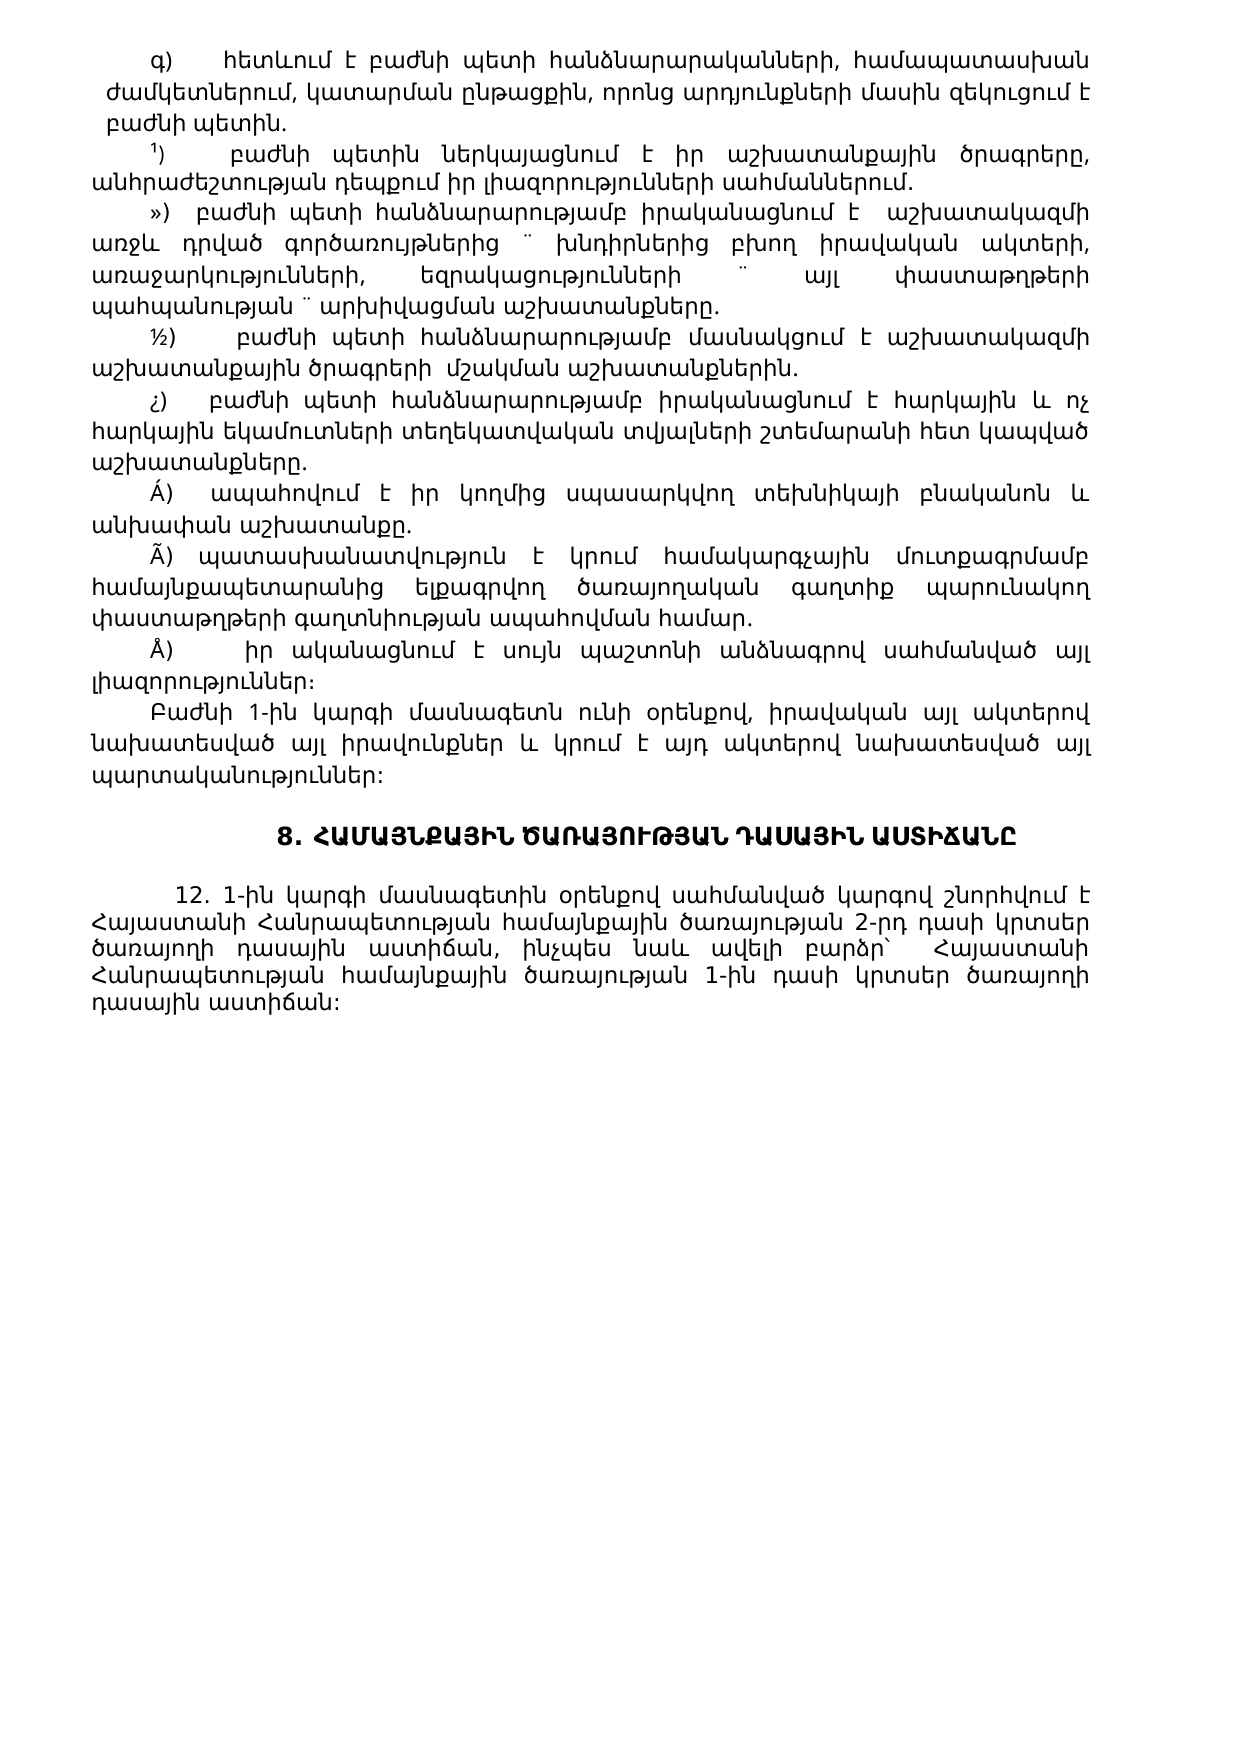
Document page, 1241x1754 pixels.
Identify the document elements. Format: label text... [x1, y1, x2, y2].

text ¹) բաժնի պետին ներկայացնում է իր աշխատանքային ծրագրերը, անհրաժեշտության դեպքում իր լիազորությունների սահմաններում. [91, 138, 1090, 196]
text Ã) պատասխանատվություն է կրում համակարգչային մուտքագրմամբ համայնքապետարանից ելքագրվող ծառայողական գաղտիք պարունակող փաստաթղթերի գաղտնիության ապահովման համար. [91, 540, 1090, 633]
text գ) հետևում է բաժնի պետի հանձնարարականների, համապատասխան ժամկետներում, կատարման ընթացքին, որոնց արդյունքների մասին զեկուցում է բաժնի պետին. [106, 44, 1090, 138]
text ») բաժնի պետի հանձնարարությամբ իրականացնում է աշխատակազմի առջև դրված գործառույթներից ¨ խնդիրներից բխող իրավական ակտերի, առաջարկությունների, եզրակացությունների ¨ այլ փաստաթղթերի պահպանության ¨ արխիվացման աշխատանքները. [91, 196, 1090, 321]
text Á) ապահովում է իր կողմից սպասարկվող տեխնիկայի բնականոն և անխափան աշխատանքը. [91, 477, 1090, 540]
text ¿) բաժնի պետի հանձնարարությամբ իրականացնում է հարկային և ոչ հարկային եկամուտների տեղեկատվական տվյալների շտեմարանի հետ կապված աշխատանքները. [91, 383, 1090, 477]
text Բաժնի 1-ին կարգի մասնագետն ունի oրենքով, իրավական այլ ակտերով նախատեսված այլ իրավունքներ և կրում է այդ ակտերով նախատեսված այլ պարտականություններ: [91, 696, 1090, 790]
text ½) բաժնի պետի հանձնարարությամբ մասնակցում է աշխատակազմի աշխատանքային ծրագրերի մշակման աշխատանքներին. [91, 321, 1090, 383]
text Å) իր ականացնում է սույն պաշտոնի անձնագրով սահմանված այլ լիազորություններ։ [91, 633, 1090, 696]
list ՀԱՄԱՅՆՔԱՅԻՆ ԾԱՌԱՅՈՒԹՅԱՆ ԴԱՍԱՅԻՆ ԱՍՏԻՃԱՆԸ [203, 819, 1090, 853]
text 12. 1-ին կարգի մասնագետին օրենքով սահմանված կարգով շնորհվում է Հայաստանի Հանրապետության համայնքային ծառայության 2-րդ դասի կրտսեր ծառայողի դասային աստիճան, ինչպես նաև ավելի բարձր՝ Հայաստանի Հանրապետության համայնքային ծառայության 1-ին դասի կրտսեր ծառայողի դասային աստիճան: [91, 882, 1090, 1016]
